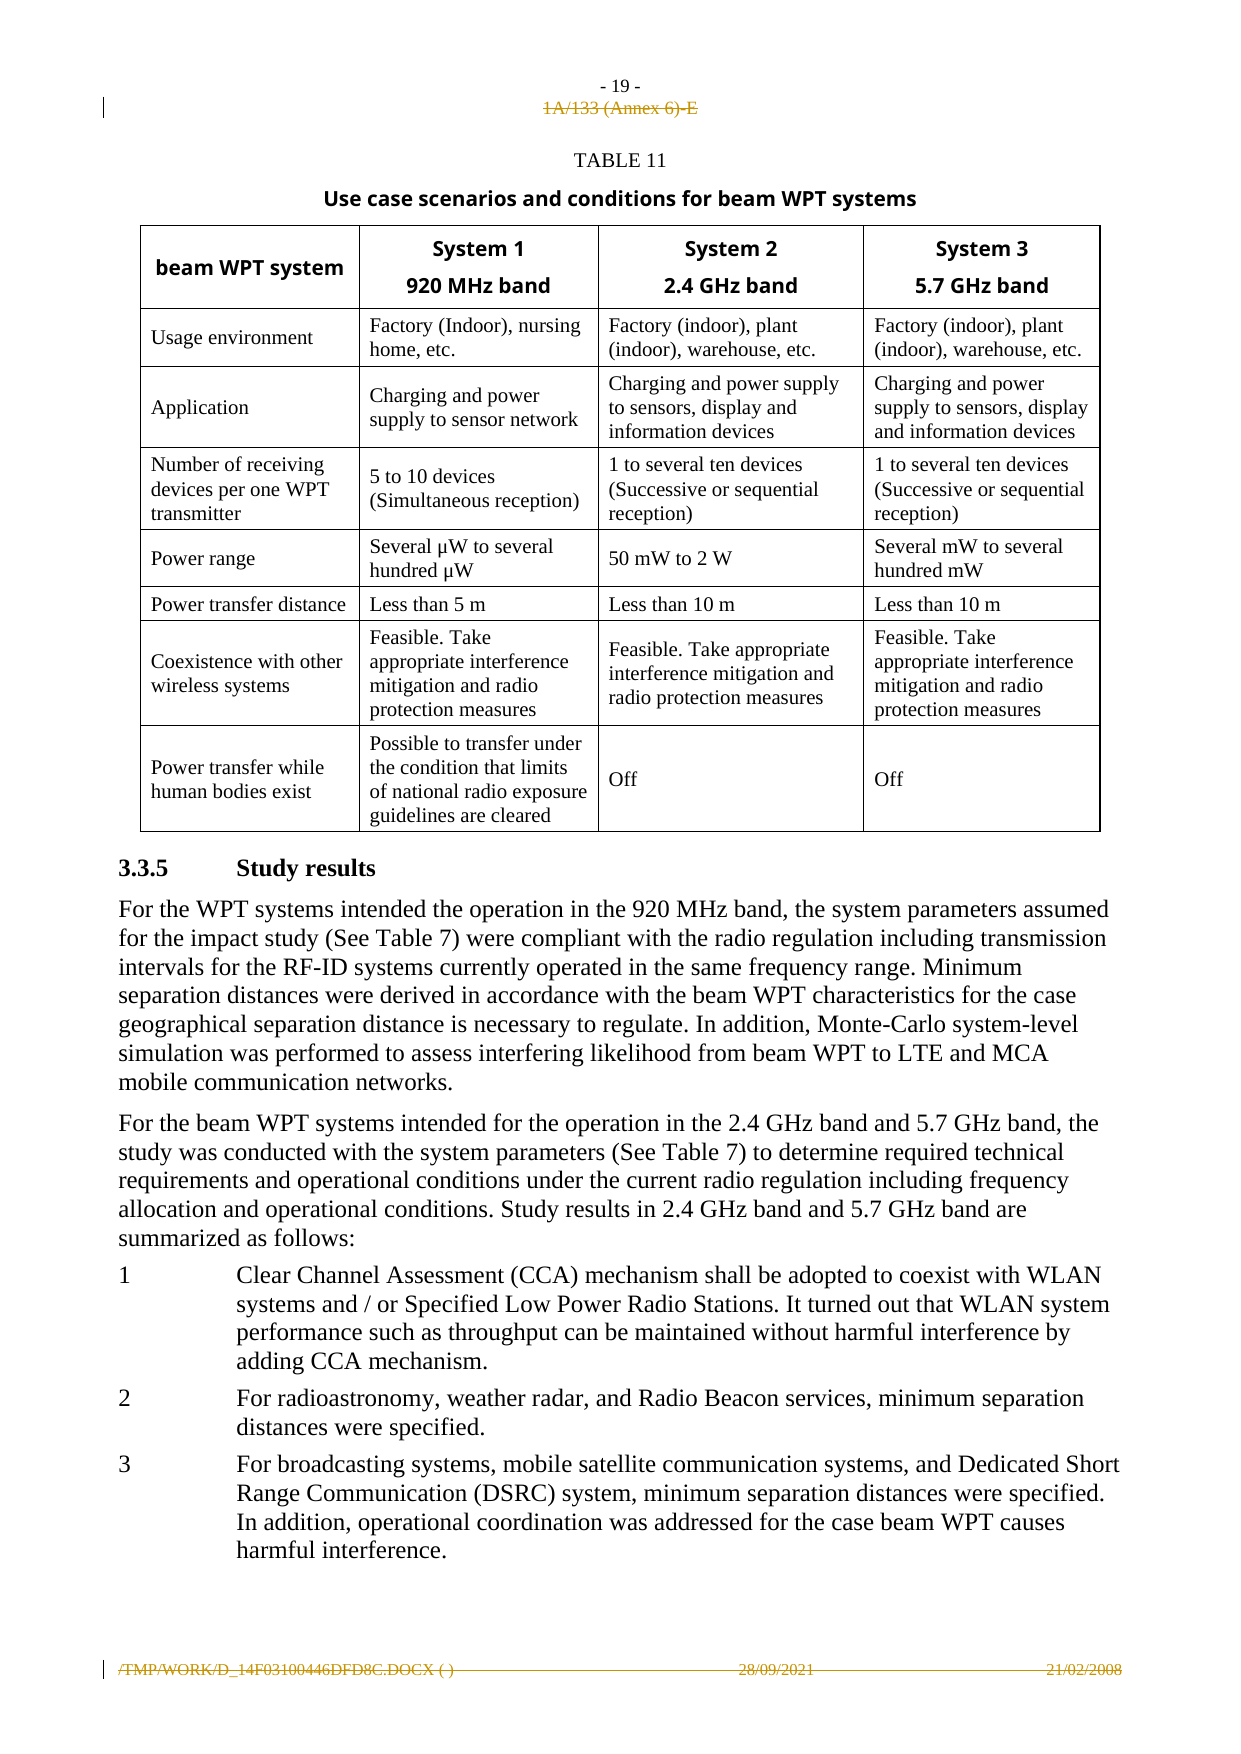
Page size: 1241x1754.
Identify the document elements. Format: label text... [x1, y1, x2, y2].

text TABLE 11 [118, 148, 1122, 172]
table_header System 3 5.7 GHz band [864, 226, 1099, 308]
table_cell Factory (Indoor), nursing home, etc. [360, 309, 598, 366]
table_cell Number of receiving devices per one WPT transmitter [141, 448, 359, 529]
table_cell Less than 10 m [864, 587, 1099, 620]
text 3 For broadcasting systems, mobile satellite communication systems, and Dedicated Short Range Communication (DSRC) system, minimum separation distances were specified. In addition, operational coordination was addressed for the case beam WPT causes harmful interference. [118, 1449, 1122, 1564]
text For the beam WPT systems intended for the operation in the 2.4 GHz band and 5.7 GHz band, the study was conducted with the system parameters (See Table 7) to determine required technical requirements and operational conditions under the current radio regulation including frequency allocation and operational conditions. Study results in 2.4 GHz band and 5.7 GHz band are summarized as follows: [118, 1108, 1122, 1252]
table_cell Feasible. Take appropriate interference mitigation and radio protection measures [360, 621, 598, 725]
table_cell 50 mW to 2 W [599, 530, 863, 586]
table_cell Coexistence with other wireless systems [141, 621, 359, 725]
table_cell Factory (indoor), plant (indoor), warehouse, etc. [599, 309, 863, 366]
table_cell Several μW to several hundred μW [360, 530, 598, 586]
table_cell Factory (indoor), plant (indoor), warehouse, etc. [864, 309, 1099, 366]
table_cell Less than 10 m [599, 587, 863, 620]
title Use case scenarios and conditions for beam WPT systems [118, 184, 1122, 213]
table_cell Application [141, 367, 359, 447]
table_header System 2 2.4 GHz band [599, 226, 863, 308]
table_cell Usage environment [141, 309, 359, 366]
table_cell Charging and power supply to sensors, display and information devices [864, 367, 1099, 447]
table_cell Several mW to several hundred mW [864, 530, 1099, 586]
table_cell Power transfer while human bodies exist [141, 726, 359, 831]
table_cell Off [599, 726, 863, 831]
table_cell Charging and power supply to sensor network [360, 367, 598, 447]
text 1 Clear Channel Assessment (CCA) mechanism shall be adopted to coexist with WLAN systems and / or Specified Low Power Radio Stations. It turned out that WLAN system performance such as throughput can be maintained without harmful interference by adding CCA mechanism. [118, 1260, 1122, 1375]
table_cell Charging and power supply to sensors, display and information devices [599, 367, 863, 447]
table_cell Power range [141, 530, 359, 586]
table_cell 1 to several ten devices (Successive or sequential reception) [599, 448, 863, 529]
table_header System 1 920 MHz band [360, 226, 598, 308]
table_cell Power transfer distance [141, 587, 359, 620]
table_cell Feasible. Take appropriate interference mitigation and radio protection measures [864, 621, 1099, 725]
table_cell 5 to 10 devices (Simultaneous reception) [360, 448, 598, 529]
table_header beam WPT system [141, 226, 359, 308]
table_cell Feasible. Take appropriate interference mitigation and radio protection measures [599, 621, 863, 725]
table_cell Off [864, 726, 1099, 831]
subtitle 3.3.5 Study results [118, 853, 1122, 882]
text For the WPT systems intended the operation in the 920 MHz band, the system parameters assumed for the impact study (See Table 7) were compliant with the radio regulation including transmission intervals for the RF-ID systems currently operated in the same frequency range. Minimum separation distances were derived in accordance with the beam WPT characteristics for the case geographical separation distance is necessary to regulate. In addition, Monte-Carlo system-level simulation was performed to assess interfering likelihood from beam WPT to LTE and MCA mobile communication networks. [118, 894, 1122, 1095]
table_cell Less than 5 m [360, 587, 598, 620]
text 2 For radioastronomy, weather radar, and Radio Beacon services, minimum separation distances were specified. [118, 1383, 1122, 1441]
table_cell 1 to several ten devices (Successive or sequential reception) [864, 448, 1099, 529]
table_cell Possible to transfer under the condition that limits of national radio exposure guidelines are cleared [360, 726, 598, 831]
